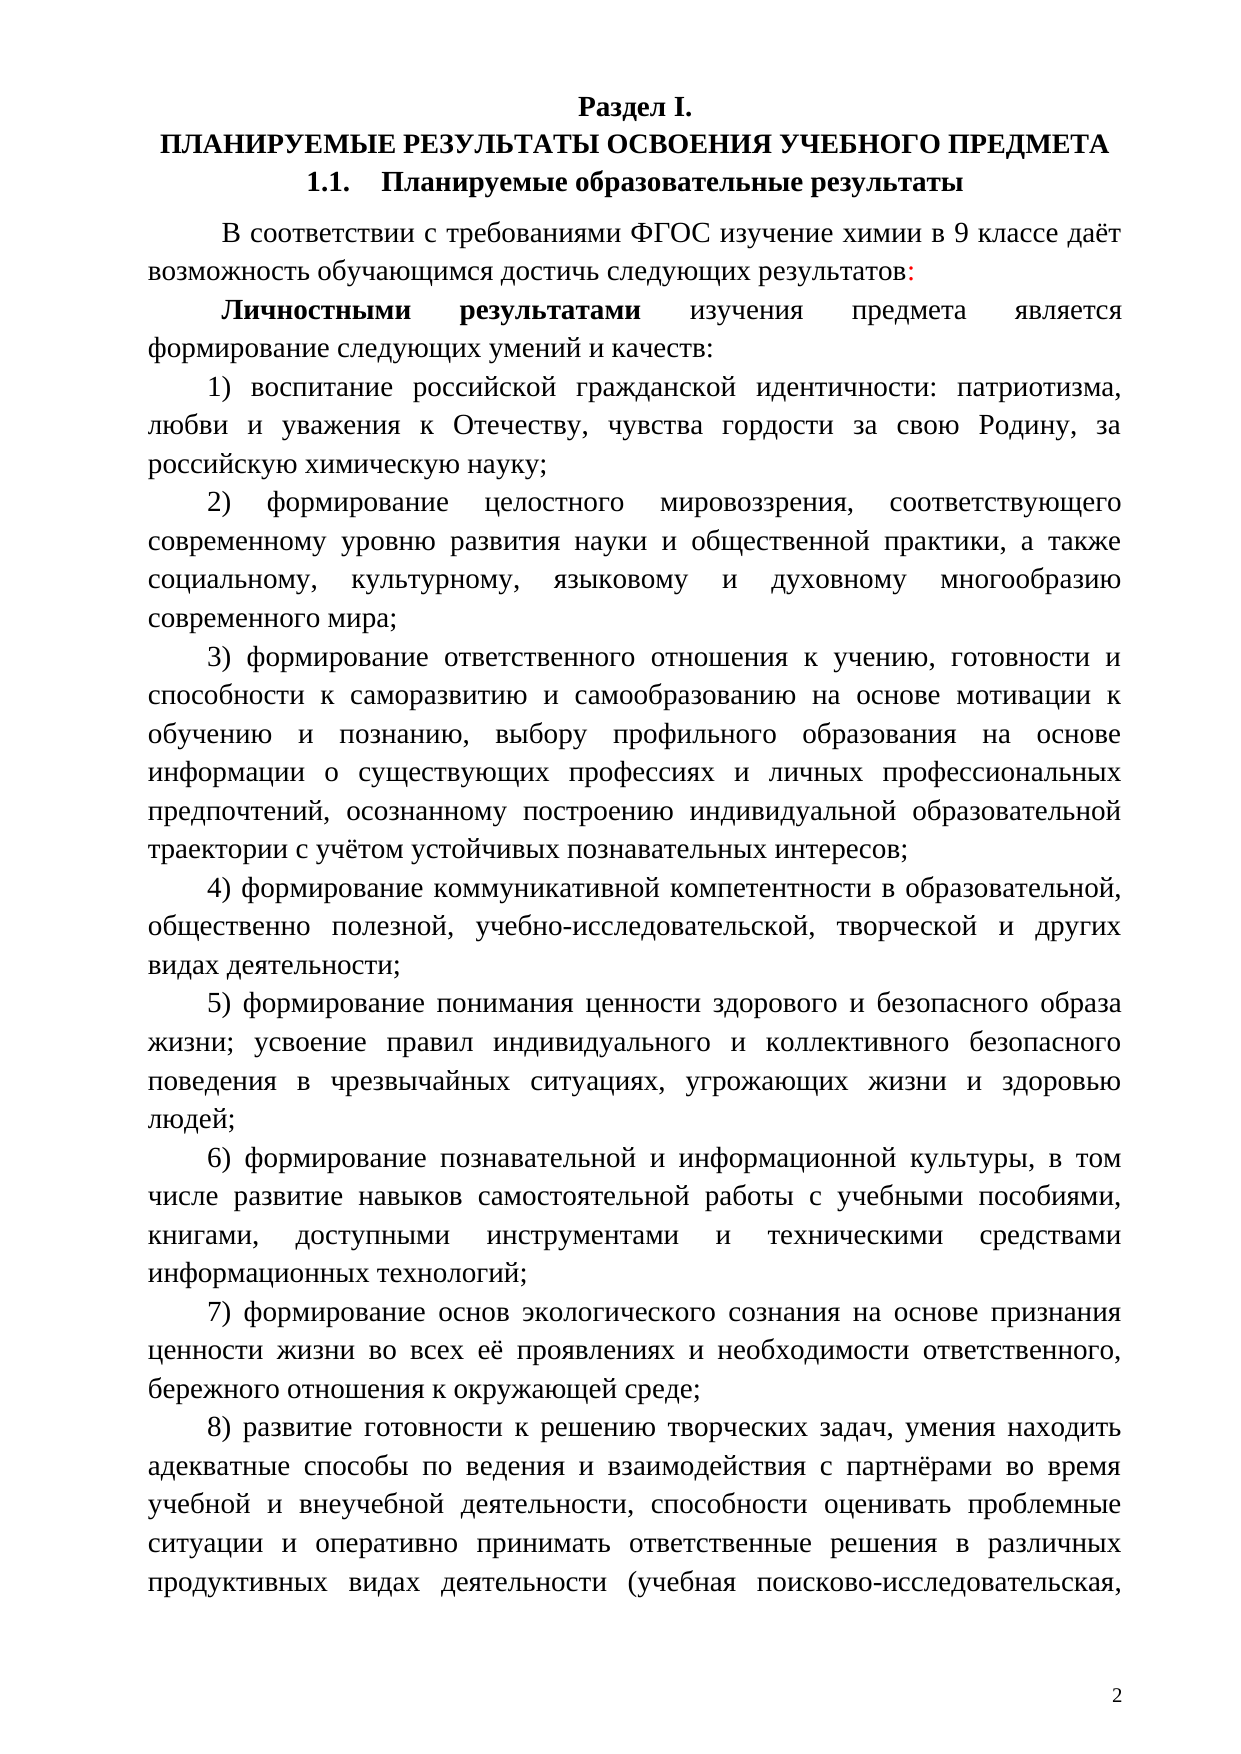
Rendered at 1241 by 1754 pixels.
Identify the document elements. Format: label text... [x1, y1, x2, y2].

text 2) формирование целостного мировоззрения, соответствующего современному уровню развития науки и общественной практики, а также социальному, культурному, языковому и духовному многообразию современного мира; [148, 484, 1122, 634]
text 4) формирование коммуникативной компетентности в образовательной, общественно полезной, учебно-исследовательской, творческой и других видах деятельности; [148, 870, 1122, 981]
list Раздел I. [148, 89, 1122, 122]
list ПЛАНИРУЕМЫЕ РЕЗУЛЬТАТЫ ОСВОЕНИЯ УЧЕБНОГО ПРЕДМЕТА [148, 127, 1122, 159]
text 3) формирование ответственного отношения к учению, готовности и способности к саморазвитию и самообразованию на основе мотивации к обучению и познанию, выбору профильного образования на основе информации о существующих профессиях и личных профессиональных предпочтений, осознанному построению индивидуальной образовательной траектории с учётом устойчивых познавательных интересов; [148, 639, 1122, 865]
text Личностными результатами изучения предмета является формирование следующих умений и качеств: [148, 292, 1122, 364]
text 6) формирование познавательной и информационной культуры, в том числе развитие навыков самостоятельной работы с учебными пособиями, книгами, доступными инструментами и техническими средствами информационных технологий; [148, 1140, 1122, 1289]
text В соответствии с требованиями ФГОС изучение химии в 9 классе даёт возможность обучающимся достичь следующих результатов: [148, 215, 1122, 287]
text 5) формирование понимания ценности здорового и безопасного образа жизни; усвоение правил индивидуального и коллективного безопасного поведения в чрезвычайных ситуациях, угрожающих жизни и здоровью людей; [148, 986, 1122, 1135]
list Планируемые образовательные результаты [148, 164, 1122, 198]
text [148, 1409, 1122, 1597]
text 7) формирование основ экологического сознания на основе признания ценности жизни во всех её проявлениях и необходимости ответственного, бережного отношения к окружающей среде; [148, 1294, 1122, 1404]
text 1) воспитание российской гражданской идентичности: патриотизма, любви и уважения к Отечеству, чувства гордости за свою Родину, за российскую химическую науку; [148, 369, 1122, 479]
